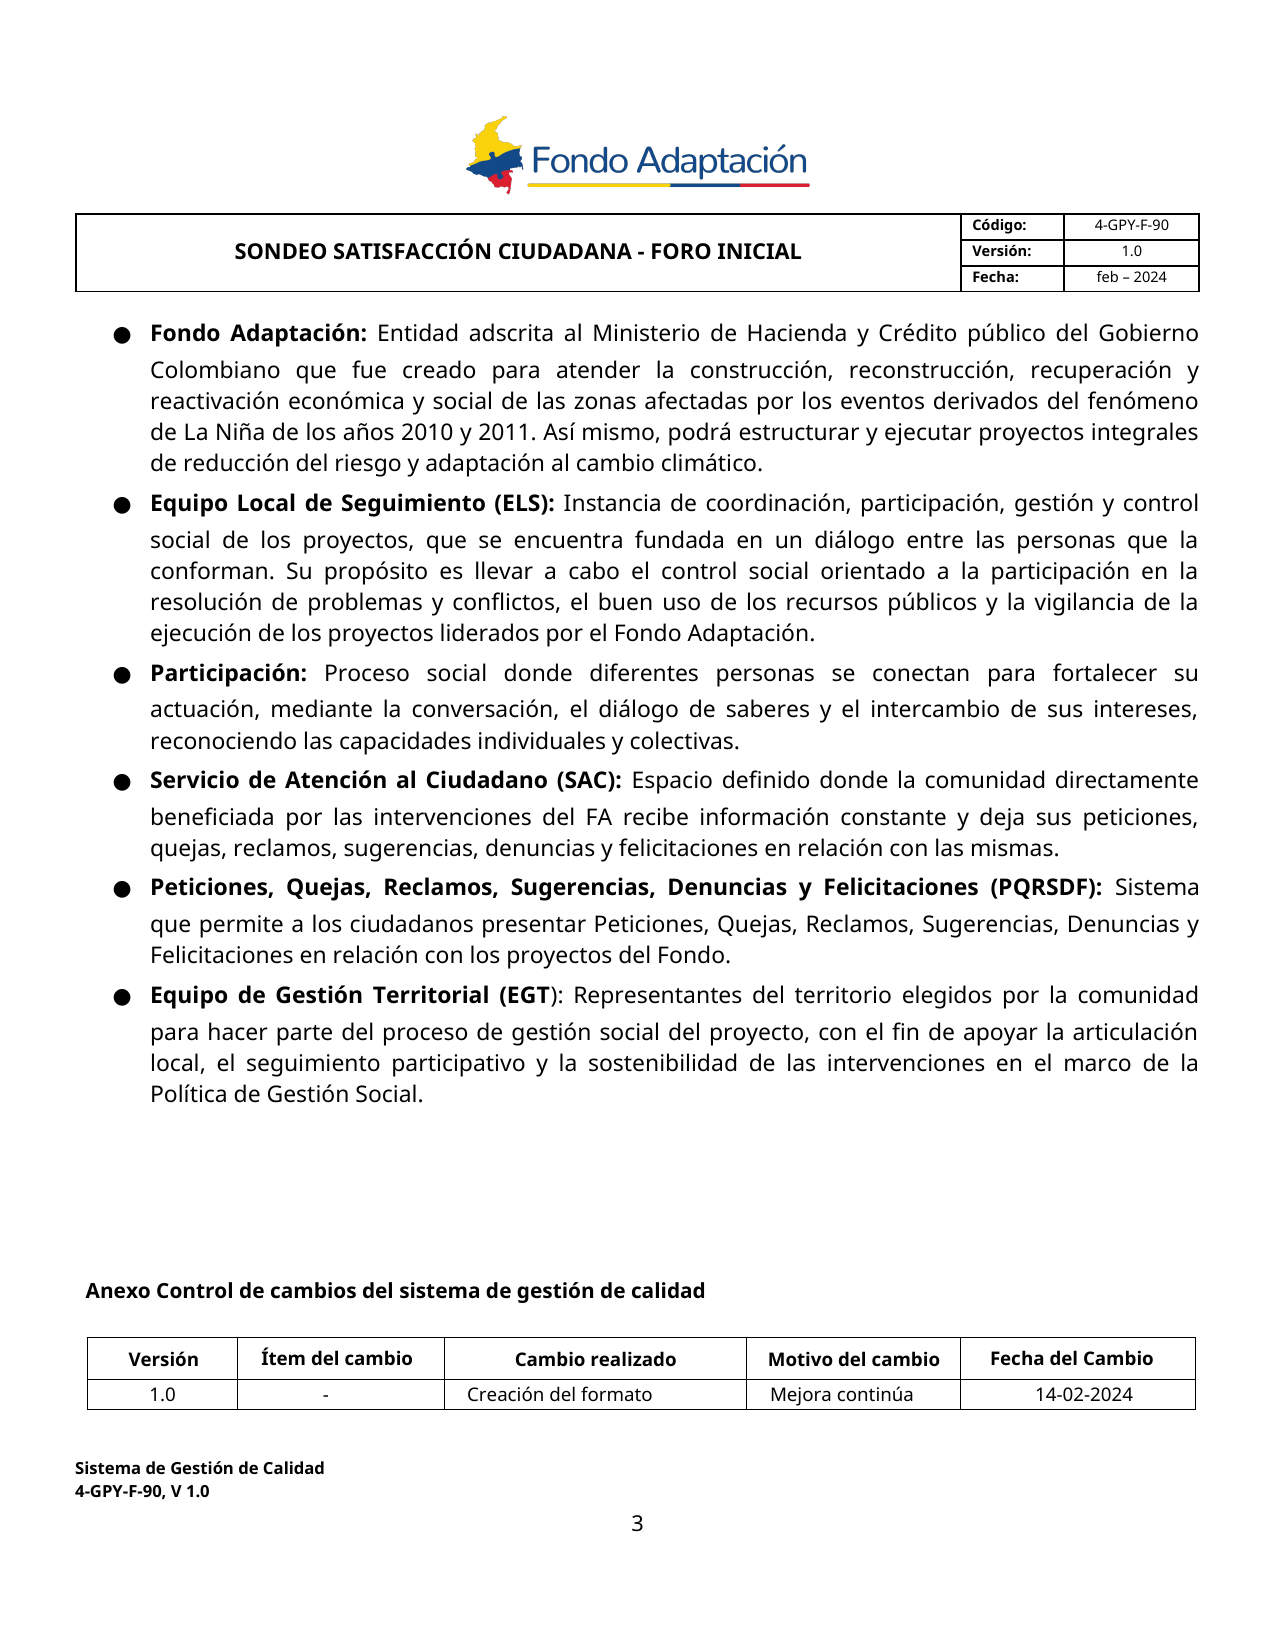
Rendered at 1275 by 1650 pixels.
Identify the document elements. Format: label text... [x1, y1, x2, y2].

subtitle Anexo Control de cambios del sistema de gestión de calidad [85, 1276, 1200, 1304]
list Fondo Adaptación: Entidad adscrita al Ministerio de Hacienda y Crédito público del Gobierno Colombiano que fue creado para atender la construcción, reconstrucción, recuperación y reactivación económica y social de las zonas afectadas por los eventos derivados del fenómeno de La Niña de los años 2010 y 2011. Así mismo, podrá estructurar y ejecutar proyectos integrales de reducción del riesgo y adaptación al cambio climático. [112, 309, 1200, 479]
table_cell Mejora continúa [747, 1380, 960, 1409]
table_cell Creación del formato [445, 1380, 746, 1409]
list Equipo de Gestión Territorial (EGT): Representantes del territorio elegidos por la comunidad para hacer parte del proceso de gestión social del proyecto, con el fin de apoyar la articulación local, el seguimiento participativo y la sostenibilidad de las intervenciones en el marco de la Política de Gestión Social. [112, 971, 1200, 1109]
table_cell - [238, 1380, 444, 1409]
table_header Ítem del cambio [238, 1338, 444, 1379]
table_cell 1.0 [88, 1380, 237, 1409]
table_header Versión [88, 1338, 237, 1379]
table_header Cambio realizado [445, 1338, 746, 1379]
table_header Motivo del cambio [747, 1338, 960, 1379]
list Equipo Local de Seguimiento (ELS): Instancia de coordinación, participación, gestión y control social de los proyectos, que se encuentra fundada en un diálogo entre las personas que la conforman. Su propósito es llevar a cabo el control social orientado a la participación en la resolución de problemas y conflictos, el buen uso de los recursos públicos y la vigilancia de la ejecución de los proyectos liderados por el Fondo Adaptación. [112, 479, 1200, 648]
list Peticiones, Quejas, Reclamos, Sugerencias, Denuncias y Felicitaciones (PQRSDF): Sistema que permite a los ciudadanos presentar Peticiones, Quejas, Reclamos, Sugerencias, Denuncias y Felicitaciones en relación con los proyectos del Fondo. [112, 863, 1200, 971]
list Participación: Proceso social donde diferentes personas se conectan para fortalecer su actuación, mediante la conversación, el diálogo de saberes y el intercambio de sus intereses, reconociendo las capacidades individuales y colectivas. [112, 648, 1200, 756]
table_header Fecha del Cambio [961, 1338, 1195, 1379]
picture [465, 112, 810, 196]
list Servicio de Atención al Ciudadano (SAC): Espacio definido donde la comunidad directamente beneficiada por las intervenciones del FA recibe información constante y deja sus peticiones, quejas, reclamos, sugerencias, denuncias y felicitaciones en relación con las mismas. [112, 756, 1200, 863]
table_cell 14-02-2024 [961, 1380, 1195, 1409]
